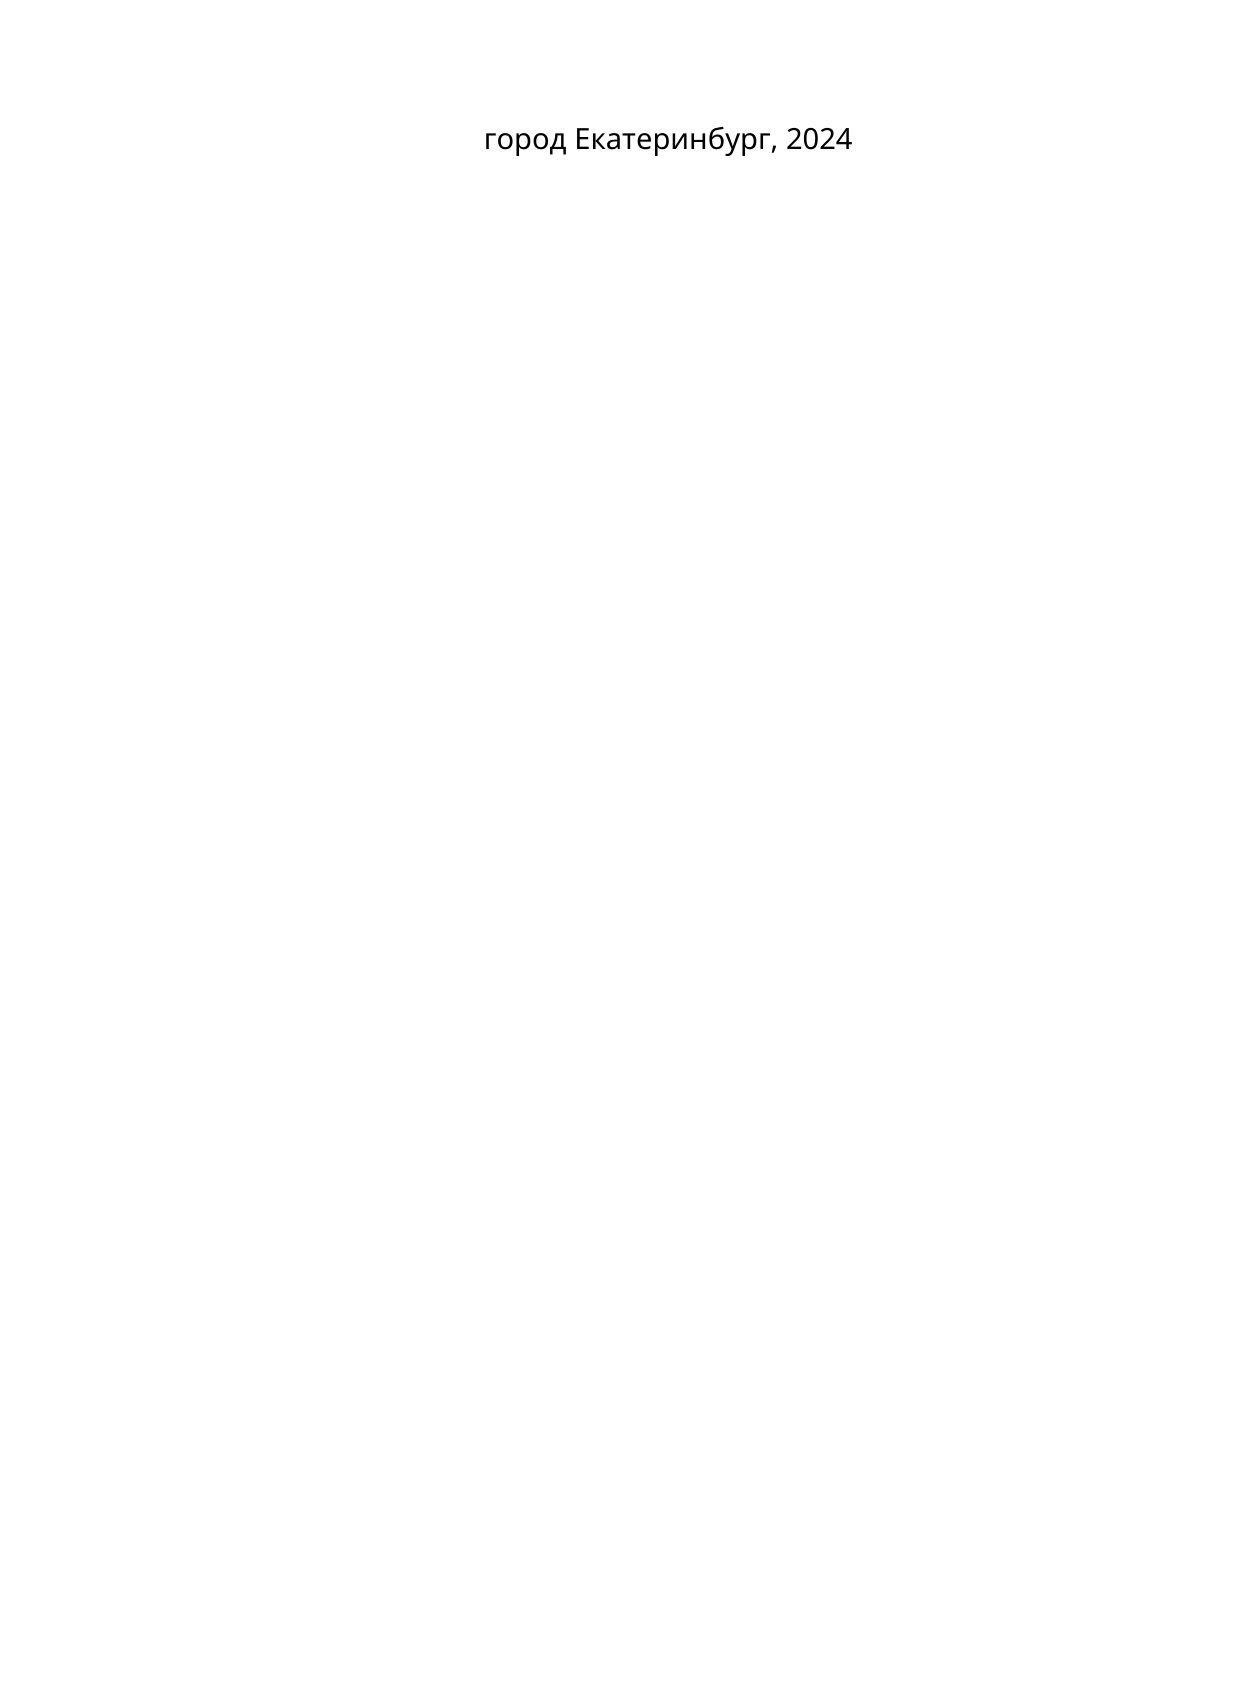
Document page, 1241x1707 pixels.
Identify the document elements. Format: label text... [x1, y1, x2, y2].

text ​ город Екатеринбург, 2024 [177, 118, 1152, 158]
